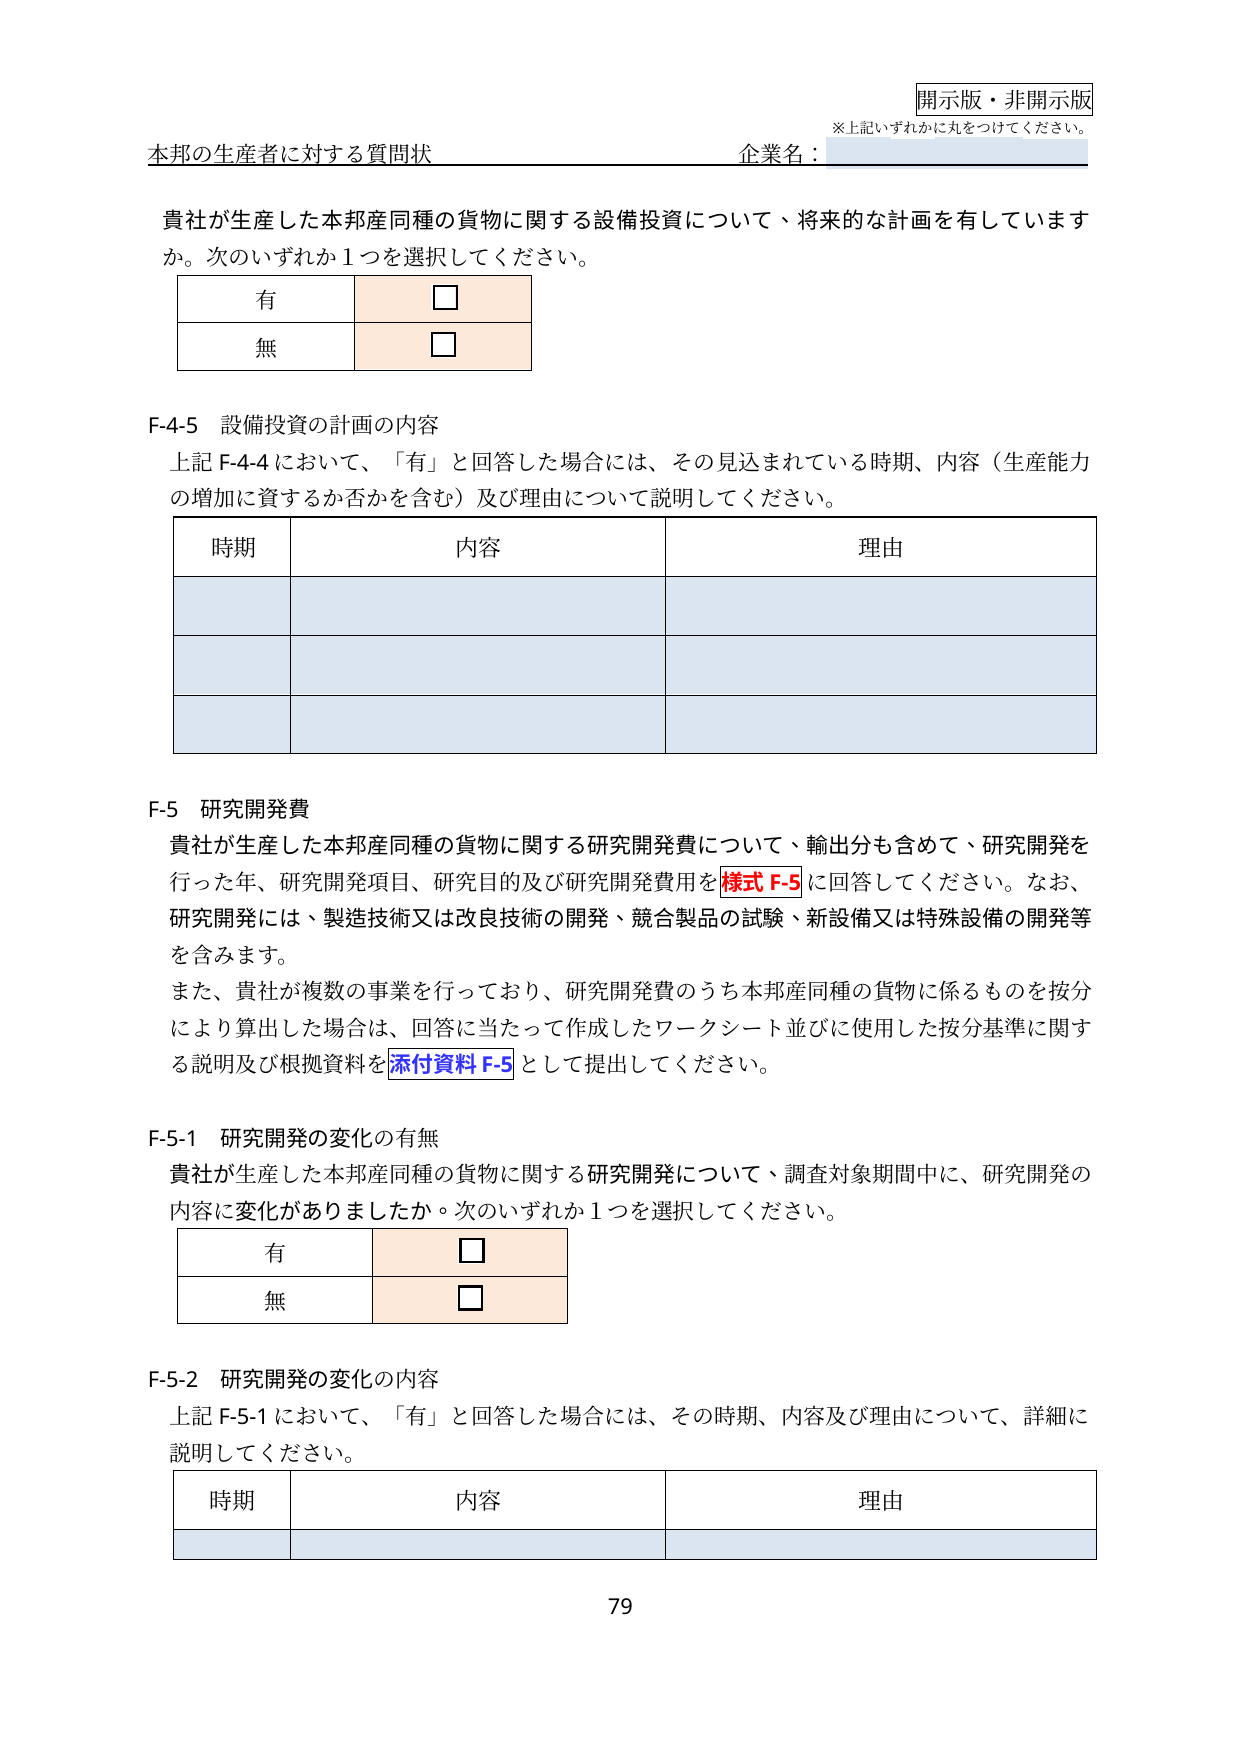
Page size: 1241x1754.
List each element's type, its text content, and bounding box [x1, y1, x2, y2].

table_cell 無 [178, 323, 354, 369]
table_cell [666, 636, 1096, 694]
table_header 内容 [291, 1471, 665, 1529]
table_cell [174, 1530, 290, 1559]
table_cell [291, 577, 665, 635]
list F-5 研究開発費 [148, 791, 1092, 827]
table_header 内容 [291, 518, 665, 576]
table_cell [355, 323, 531, 369]
list 貴社が生産した本邦産同種の貨物に関する研究開発費について、輸出分も含めて、研究開発を行った年、研究開発項目、研究目的及び研究開発費用を様式F-5に回答してください。なお、研究開発には、製造技術又は改良技術の開発、競合製品の試験、新設備又は特殊設備の開発等を含みます。 [169, 827, 1092, 973]
table_header 有 [178, 276, 354, 322]
table_header 有 [178, 1229, 372, 1276]
list F-5-1 研究開発の変化の有無 [148, 1119, 1092, 1155]
table_header [355, 276, 531, 322]
list 貴社が生産した本邦産同種の貨物に関する設備投資について、将来的な計画を有していますか。次のいずれか１つを選択してください。 [162, 202, 1092, 275]
table_header 時期 [174, 1471, 290, 1529]
table_cell [291, 636, 665, 694]
table_cell [291, 696, 665, 753]
list 貴社が生産した本邦産同種の貨物に関する研究開発について、調査対象期間中に、研究開発の内容に変化がありましたか。次のいずれか１つを選択してください。 [169, 1155, 1092, 1228]
table_cell [174, 636, 290, 694]
table_cell [174, 577, 290, 635]
text 上記F-5-1において、「有」と回答した場合には、その時期、内容及び理由について、詳細に説明してください。 [169, 1397, 1092, 1470]
list F-5-2 研究開発の変化の内容 [148, 1360, 1092, 1397]
table_cell 無 [178, 1277, 372, 1323]
table_header [373, 1229, 567, 1276]
list 上記F-4-4において、「有」と回答した場合には、その見込まれている時期、内容（生産能力の増加に資するか否かを含む）及び理由について説明してください。 [169, 443, 1092, 516]
list また、貴社が複数の事業を行っており、研究開発費のうち本邦産同種の貨物に係るものを按分により算出した場合は、回答に当たって作成したワークシート並びに使用した按分基準に関する説明及び根拠資料を添付資料F-5として提出してください。 [169, 973, 1092, 1082]
table_cell [291, 1530, 665, 1559]
table_cell [666, 1530, 1096, 1559]
list F-4-5 設備投資の計画の内容 [148, 407, 1092, 443]
table_header 時期 [174, 518, 290, 576]
table_cell [174, 696, 290, 753]
table_cell [666, 696, 1096, 753]
table_header 理由 [666, 1471, 1096, 1529]
table_header 理由 [666, 518, 1096, 576]
table_cell [666, 577, 1096, 635]
table_cell [373, 1277, 567, 1323]
